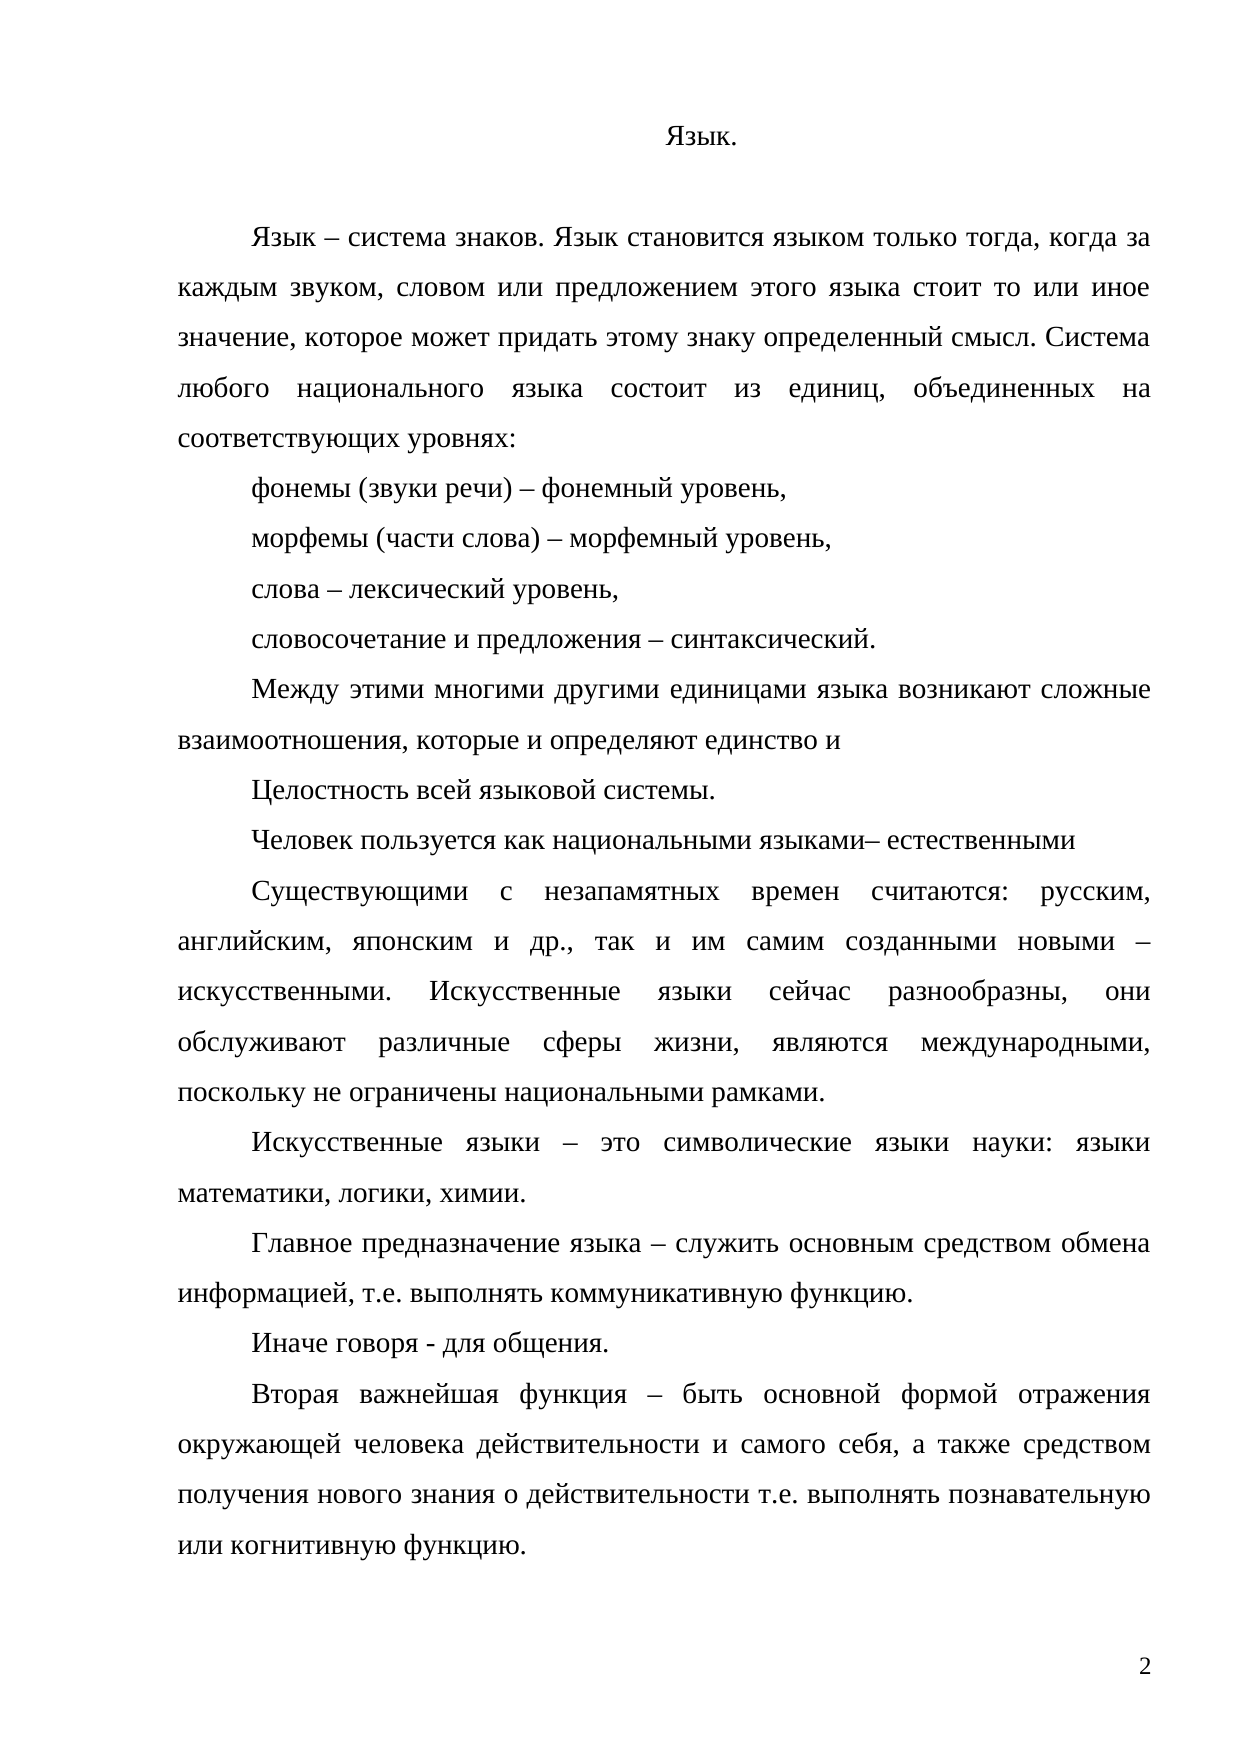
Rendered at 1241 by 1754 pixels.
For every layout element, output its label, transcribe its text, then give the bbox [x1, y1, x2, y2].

text Человек пользуется как национальными языками– естественными [177, 822, 1152, 856]
text Язык. [177, 118, 1152, 152]
text Иначе говоря - для общения. [177, 1326, 1152, 1359]
text словосочетание и предложения – синтаксический. [177, 621, 1152, 655]
text Язык – система знаков. Язык становится языком только тогда, когда за каждым звуком, словом или предложением этого языка стоит то или иное значение, которое может придать этому знаку определенный смысл. Система любого национального языка состоит из единиц, объединенных на соответствующих уровнях: [177, 219, 1152, 453]
text Целостность всей языковой системы. [177, 772, 1152, 806]
text Искусственные языки – это символические языки науки: языки математики, логики, химии. [177, 1124, 1152, 1208]
text Вторая важнейшая функция – быть основной формой отражения окружающей человека действительности и самого себя, а также средством получения нового знания о действительности т.е. выполнять познавательную или когнитивную функцию. [177, 1376, 1152, 1560]
text слова – лексический уровень, [177, 571, 1152, 604]
text Существующими с незапамятных времен считаются: русским, английским, японским и др., так и им самим созданными новыми – искусственными. Искусственные языки сейчас разнообразны, они обслуживают различные сферы жизни, являются международными, поскольку не ограничены национальными рамками. [177, 873, 1152, 1108]
text Между этими многими другими единицами языка возникают сложные взаимоотношения, которые и определяют единство и [177, 672, 1152, 755]
text морфемы (части слова) – морфемный уровень, [177, 521, 1152, 554]
text фонемы (звуки речи) – фонемный уровень, [177, 470, 1152, 504]
text Главное предназначение языка – служить основным средством обмена информацией, т.е. выполнять коммуникативную функцию. [177, 1225, 1152, 1309]
